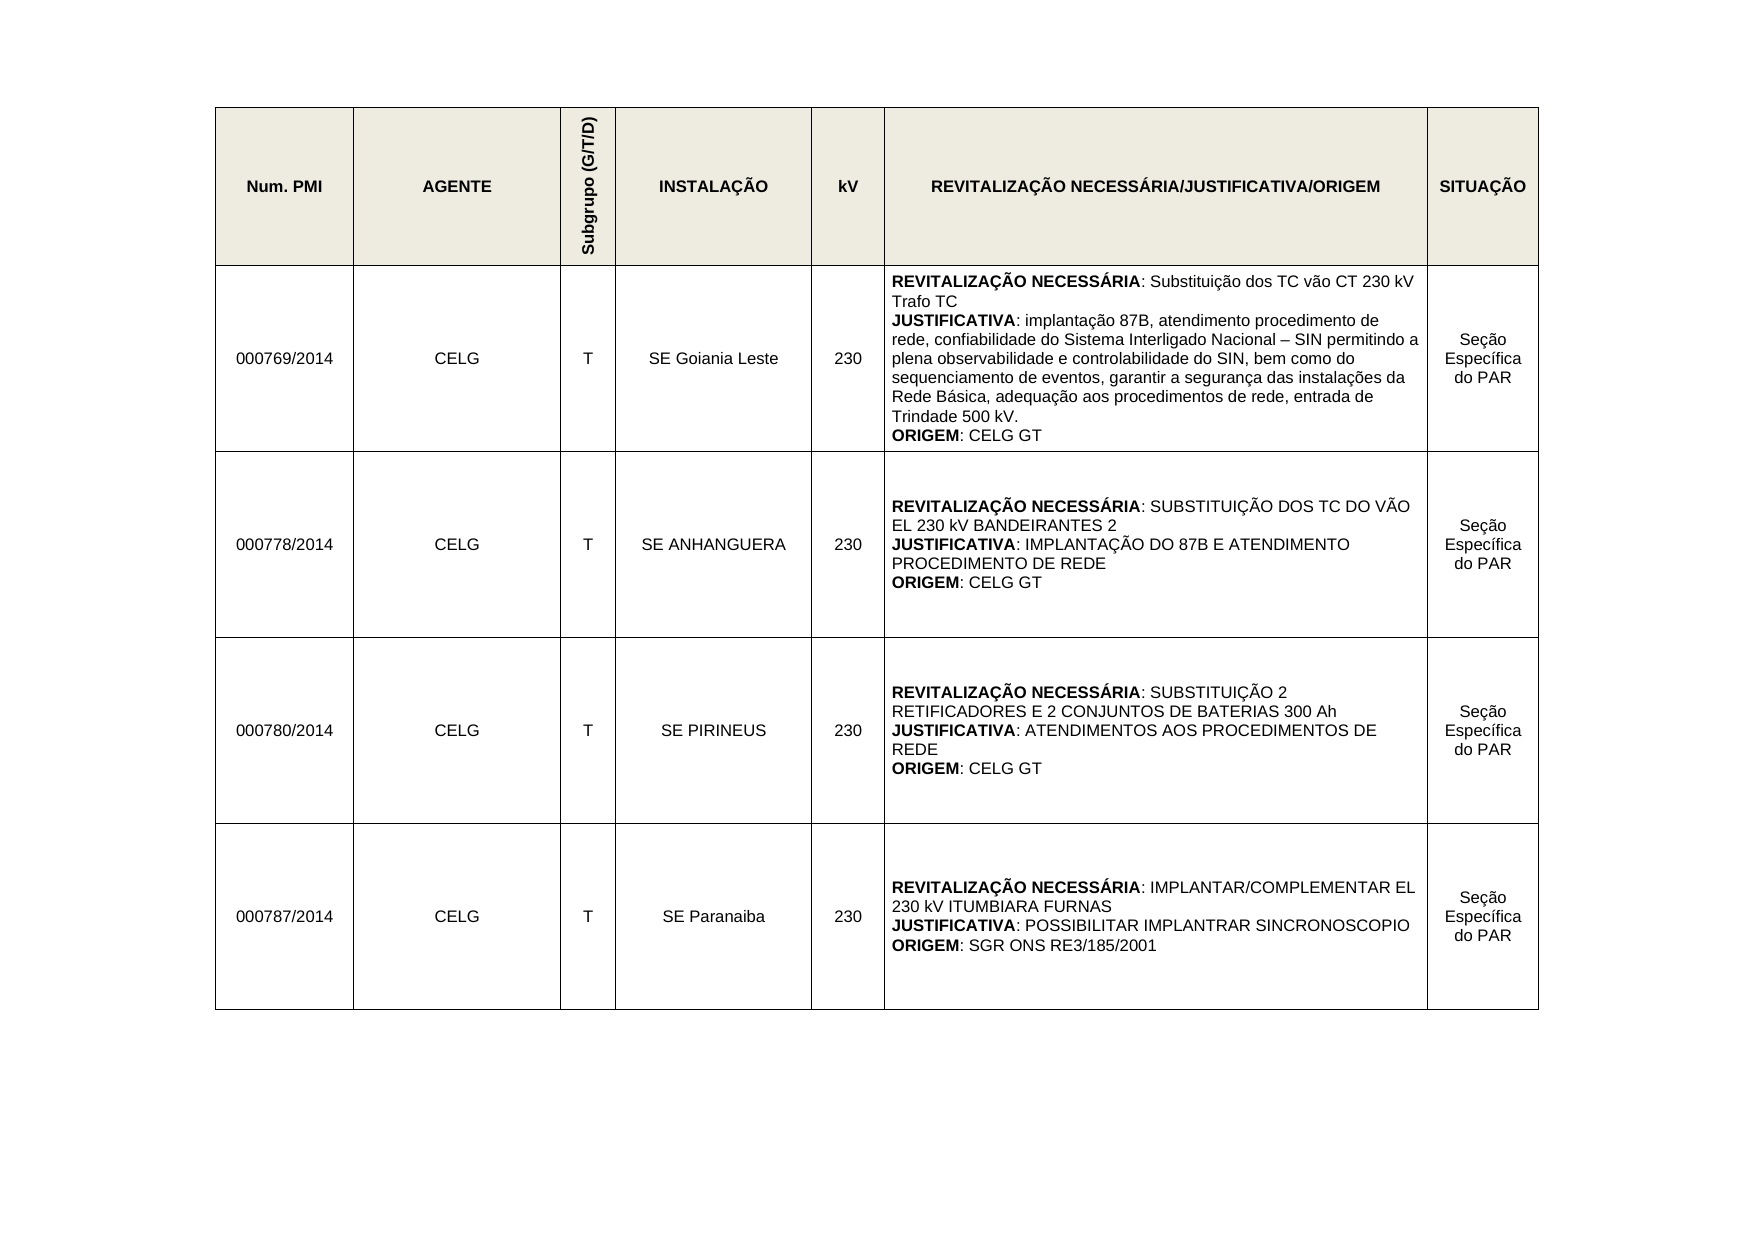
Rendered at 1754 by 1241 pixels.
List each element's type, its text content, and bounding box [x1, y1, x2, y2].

table_cell REVITALIZAÇÃO NECESSÁRIA: SUBSTITUIÇÃO 2 RETIFICADORES E 2 CONJUNTOS DE BATERIAS 300 Ah JUSTIFICATIVA: ATENDIMENTOS AOS PROCEDIMENTOS DE REDE ORIGEM: CELG GT [885, 638, 1427, 823]
table_cell SE Paranaiba [616, 824, 811, 1009]
table_cell 230 [812, 824, 884, 1009]
table_cell 000787/2014 [216, 824, 353, 1009]
table_header INSTALAÇÃO [616, 108, 811, 265]
table_cell SE Goiania Leste [616, 266, 811, 451]
table_cell T [561, 452, 615, 637]
table_header SITUAÇÃO [1428, 108, 1538, 265]
table_cell 230 [812, 452, 884, 637]
table_cell CELG [354, 638, 560, 823]
table_header Subgrupo (G/T/D) [561, 108, 615, 265]
table_cell Seção Específica do PAR [1428, 452, 1538, 637]
table_cell REVITALIZAÇÃO NECESSÁRIA: SUBSTITUIÇÃO DOS TC DO VÃO EL 230 kV BANDEIRANTES 2 JUSTIFICATIVA: IMPLANTAÇÃO DO 87B E ATENDIMENTO PROCEDIMENTO DE REDE ORIGEM: CELG GT [885, 452, 1427, 637]
table_cell CELG [354, 452, 560, 637]
table_cell Seção Específica do PAR [1428, 638, 1538, 823]
table_cell CELG [354, 824, 560, 1009]
table_cell 000780/2014 [216, 638, 353, 823]
table_header kV [812, 108, 884, 265]
table_cell CELG [354, 266, 560, 451]
table_cell 230 [812, 638, 884, 823]
table_cell 000778/2014 [216, 452, 353, 637]
table_header AGENTE [354, 108, 560, 265]
table_cell T [561, 824, 615, 1009]
table_cell T [561, 266, 615, 451]
table_cell REVITALIZAÇÃO NECESSÁRIA: IMPLANTAR/COMPLEMENTAR EL 230 kV ITUMBIARA FURNAS JUSTIFICATIVA: POSSIBILITAR IMPLANTRAR SINCRONOSCOPIO ORIGEM: SGR ONS RE3/185/2001 [885, 824, 1427, 1009]
table_cell REVITALIZAÇÃO NECESSÁRIA: Substituição dos TC vão CT 230 kV Trafo TC JUSTIFICATIVA: implantação 87B, atendimento procedimento de rede, confiabilidade do Sistema Interligado Nacional – SIN permitindo a plena observabilidade e controlabilidade do SIN, bem como do sequenciamento de eventos, garantir a segurança das instalações da Rede Básica, adequação aos procedimentos de rede, entrada de Trindade 500 kV. ORIGEM: CELG GT [885, 266, 1427, 451]
table_cell Seção Específica do PAR [1428, 266, 1538, 451]
table_header REVITALIZAÇÃO NECESSÁRIA/JUSTIFICATIVA/ORIGEM [885, 108, 1427, 265]
table_cell 000769/2014 [216, 266, 353, 451]
table_cell T [561, 638, 615, 823]
table_header Num. PMI [216, 108, 353, 265]
table_cell SE PIRINEUS [616, 638, 811, 823]
table_cell 230 [812, 266, 884, 451]
table_cell SE ANHANGUERA [616, 452, 811, 637]
table_cell Seção Específica do PAR [1428, 824, 1538, 1009]
